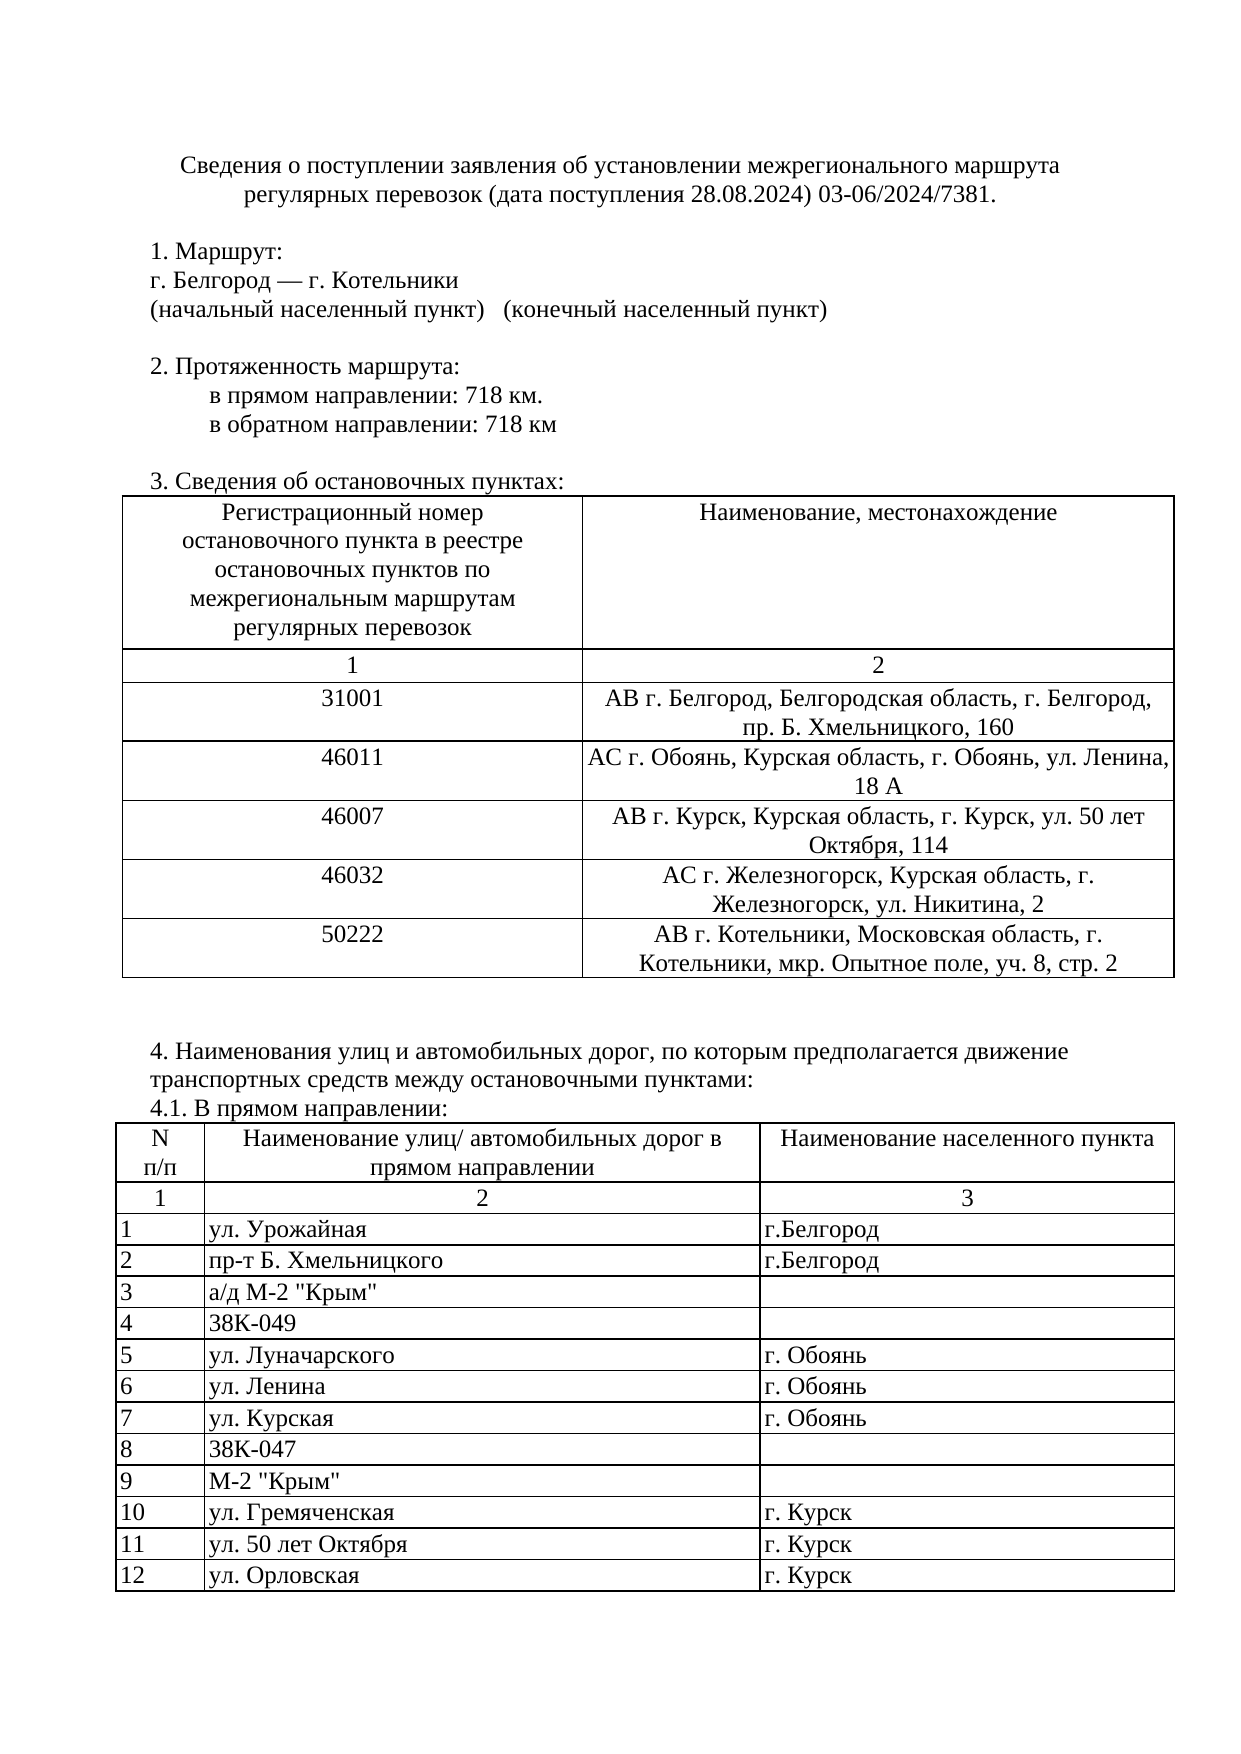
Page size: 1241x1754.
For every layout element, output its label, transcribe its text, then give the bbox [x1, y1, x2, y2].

table_header Наименование, местонахождение [583, 497, 1173, 648]
table_cell ул. Луначарского [205, 1340, 759, 1370]
table_cell 2 [583, 650, 1173, 681]
table_cell ул. 50 лет Октября [205, 1529, 759, 1558]
table_cell 38К-047 [205, 1434, 759, 1464]
table_cell 46011 [123, 742, 582, 799]
text 1. Маршрут: [150, 236, 1090, 265]
text 4.1. В прямом направлении: [150, 1093, 1090, 1122]
table_cell 5 [117, 1340, 204, 1370]
table_cell г. Обоянь [761, 1340, 1174, 1370]
table_cell г. Обоянь [761, 1403, 1174, 1433]
text 3. Сведения об остановочных пунктах: [150, 466, 1090, 495]
table_cell 3 [761, 1183, 1174, 1212]
text 4. Наименования улиц и автомобильных дорог, по которым предполагается движение транспортных средств между остановочными пунктами: [150, 1036, 1090, 1093]
table_header Наименование населенного пункта [761, 1124, 1174, 1181]
table_cell ул. Ленина [205, 1371, 759, 1401]
table_cell 31001 [123, 683, 582, 740]
text Сведения о поступлении заявления об установлении межрегионального маршрута регулярных перевозок (дата поступления 28.08.2024) 03-06/2024/7381. [150, 150, 1090, 207]
table_cell 38К-049 [205, 1308, 759, 1338]
table_cell [761, 1308, 1174, 1338]
table_cell г. Курск [761, 1529, 1174, 1558]
table_cell г.Белгород [761, 1246, 1174, 1275]
table_cell 46007 [123, 801, 582, 858]
table_cell 11 [117, 1529, 204, 1558]
table_header N п/п [117, 1124, 204, 1181]
table_cell ул. Орловская [205, 1560, 759, 1590]
table_cell ул. Курская [205, 1403, 759, 1433]
table_cell АВ г. Котельники, Московская область, г. Котельники, мкр. Опытное поле, уч. 8, стр. 2 [583, 919, 1173, 977]
table_cell 8 [117, 1434, 204, 1464]
table_cell 10 [117, 1497, 204, 1527]
text г. Белгород — г. Котельники [150, 265, 1090, 294]
table_cell 1 [117, 1183, 204, 1212]
table_cell 50222 [123, 919, 582, 977]
table_cell 2 [205, 1183, 759, 1212]
table_cell 1 [117, 1214, 204, 1244]
text (начальный населенный пункт) (конечный населенный пункт) [150, 294, 1090, 322]
table_cell 2 [117, 1246, 204, 1275]
text 2. Протяженность маршрута: [150, 351, 1090, 380]
table_cell а/д М-2 "Крым" [205, 1277, 759, 1307]
table_cell 4 [117, 1308, 204, 1338]
text в обратном направлении: 718 км [150, 409, 1090, 437]
table_cell [761, 1277, 1174, 1307]
table_cell ул. Гремяченская [205, 1497, 759, 1527]
table_cell ул. Урожайная [205, 1214, 759, 1244]
table_cell 46032 [123, 860, 582, 918]
table_cell М-2 "Крым" [205, 1466, 759, 1496]
table_cell АВ г. Белгород, Белгородская область, г. Белгород, пр. Б. Хмельницкого, 160 [583, 683, 1173, 740]
table_cell 6 [117, 1371, 204, 1401]
table_cell г. Курск [761, 1497, 1174, 1527]
table_cell пр-т Б. Хмельницкого [205, 1246, 759, 1275]
table_cell АС г. Железногорск, Курская область, г. Железногорск, ул. Никитина, 2 [583, 860, 1173, 918]
text в прямом направлении: 718 км. [150, 380, 1090, 409]
table_cell г.Белгород [761, 1214, 1174, 1244]
table_cell г. Обоянь [761, 1371, 1174, 1401]
table_header Регистрационный номер остановочного пункта в реестре остановочных пунктов по межрегиональным маршрутам регулярных перевозок [123, 497, 582, 648]
table_cell 9 [117, 1466, 204, 1496]
table_cell АС г. Обоянь, Курская область, г. Обоянь, ул. Ленина, 18 А [583, 742, 1173, 799]
table_cell 1 [123, 650, 582, 681]
table_cell АВ г. Курск, Курская область, г. Курск, ул. 50 лет Октября, 114 [583, 801, 1173, 858]
table_header Наименование улиц/ автомобильных дорог в прямом направлении [205, 1124, 759, 1181]
table_cell [761, 1466, 1174, 1496]
table_cell 7 [117, 1403, 204, 1433]
table_cell 12 [117, 1560, 204, 1590]
table_cell [761, 1434, 1174, 1464]
table_cell 3 [117, 1277, 204, 1307]
table_cell г. Курск [761, 1560, 1174, 1590]
